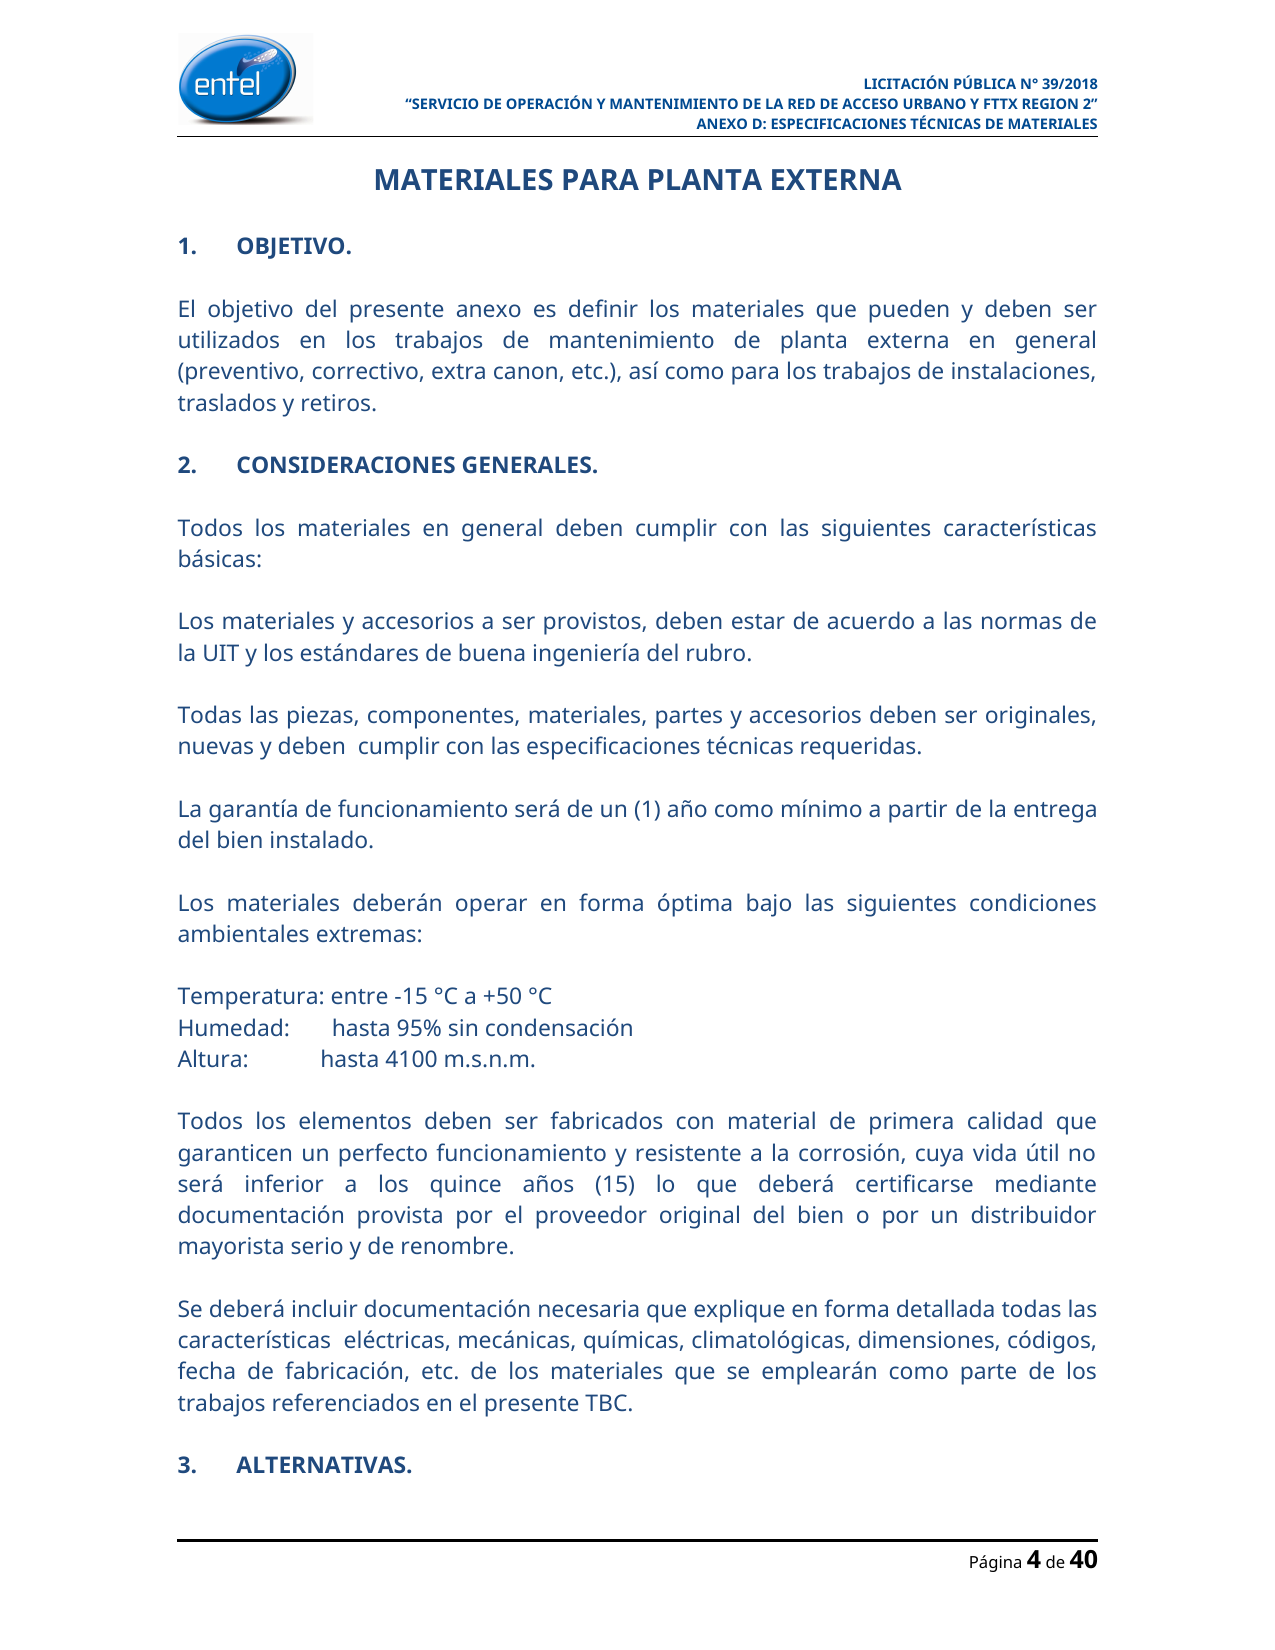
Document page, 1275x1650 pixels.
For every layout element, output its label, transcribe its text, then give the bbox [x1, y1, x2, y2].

text Los materiales y accesorios a ser provistos, deben estar de acuerdo a las normas de la UIT y los estándares de buena ingeniería del rubro. [177, 605, 1098, 668]
subtitle OBJETIVO. [177, 230, 1098, 261]
text La garantía de funcionamiento será de un (1) año como mínimo a partir de la entrega del bien instalado. [177, 793, 1098, 855]
text Los materiales deberán operar en forma óptima bajo las siguientes condiciones ambientales extremas: [177, 886, 1098, 949]
text Todas las piezas, componentes, materiales, partes y accesorios deben ser originales, nuevas y deben cumplir con las especificaciones técnicas requeridas. [177, 699, 1098, 761]
text Humedad: hasta 95% sin condensación [177, 1011, 1098, 1043]
text Se deberá incluir documentación necesaria que explique en forma detallada todas las características eléctricas, mecánicas, químicas, climatológicas, dimensiones, códigos, fecha de fabricación, etc. de los materiales que se emplearán como parte de los trabajos referenciados en el presente TBC. [177, 1293, 1098, 1418]
subtitle CONSIDERACIONES GENERALES. [177, 449, 1098, 480]
subtitle ALTERNATIVAS. [177, 1449, 1098, 1480]
text Temperatura: entre -15 °C a +50 °C [177, 980, 1098, 1011]
text Altura: hasta 4100 m.s.n.m. [177, 1043, 1098, 1074]
text Todos los elementos deben ser fabricados con material de primera calidad que garanticen un perfecto funcionamiento y resistente a la corrosión, cuya vida útil no será inferior a los quince años (15) lo que deberá certificarse mediante documentación provista por el proveedor original del bien o por un distribuidor mayorista serio y de renombre. [177, 1105, 1098, 1261]
text Todos los materiales en general deben cumplir con las siguientes características básicas: [177, 511, 1098, 574]
text MATERIALES PARA PLANTA EXTERNA [177, 159, 1098, 199]
text El objetivo del presente anexo es definir los materiales que pueden y deben ser utilizados en los trabajos de mantenimiento de planta externa en general (preventivo, correctivo, extra canon, etc.), así como para los trabajos de instalaciones, traslados y retiros. [177, 293, 1098, 418]
picture [178, 33, 314, 125]
